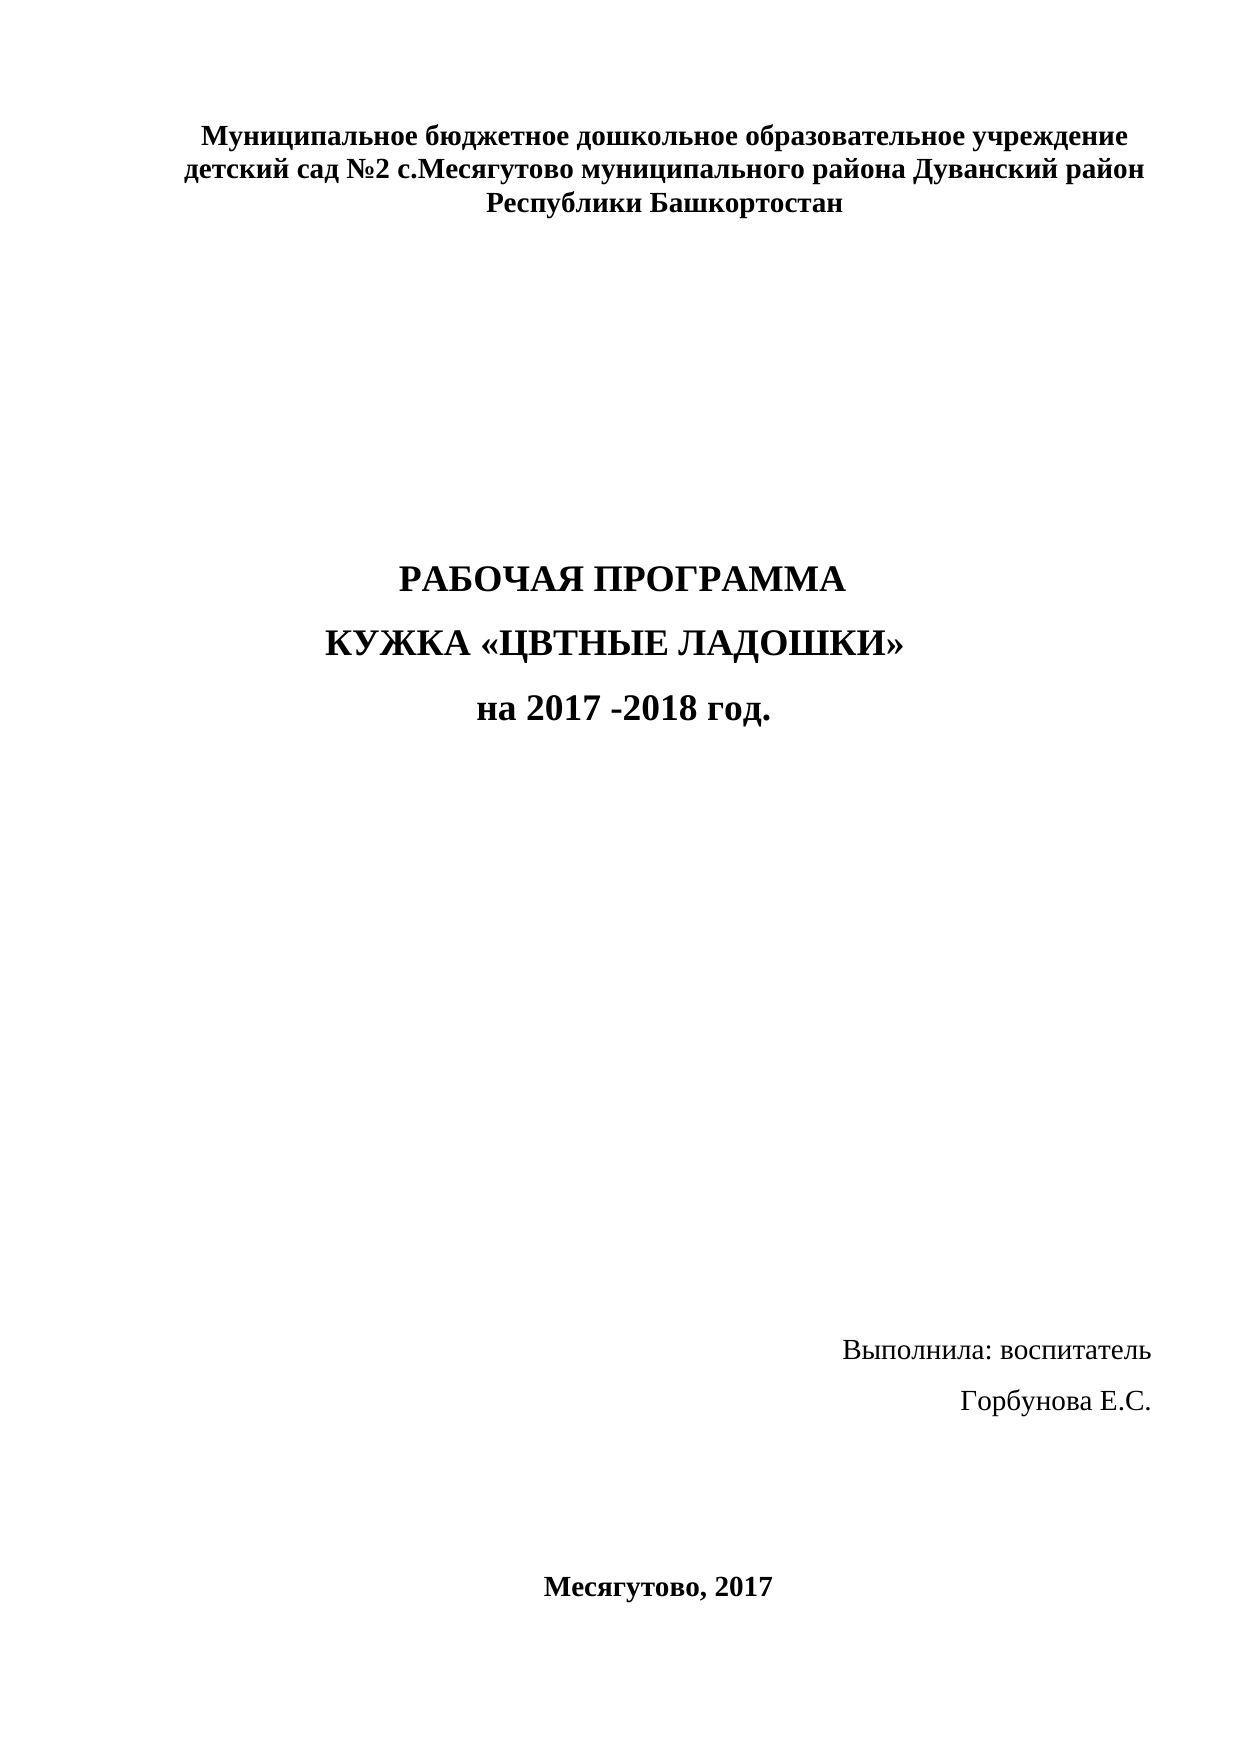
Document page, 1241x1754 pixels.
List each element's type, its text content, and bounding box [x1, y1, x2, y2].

text КУЖКА «ЦВТНЫЕ ЛАДОШКИ» [325, 621, 1152, 664]
text на 2017 -2018 год. [177, 686, 1152, 729]
text Выполнила: воспитатель [177, 1332, 1152, 1366]
text Месягутово, 2017 [325, 1569, 1152, 1603]
text РАБОЧАЯ ПРОГРАММА [398, 556, 1152, 599]
text Муниципальное бюджетное дошкольное образовательное учреждение детский сад №2 с.Месягутово муниципального района Дуванский район Республики Башкортостан [177, 118, 1152, 219]
text Горбунова Е.С. [177, 1383, 1152, 1416]
